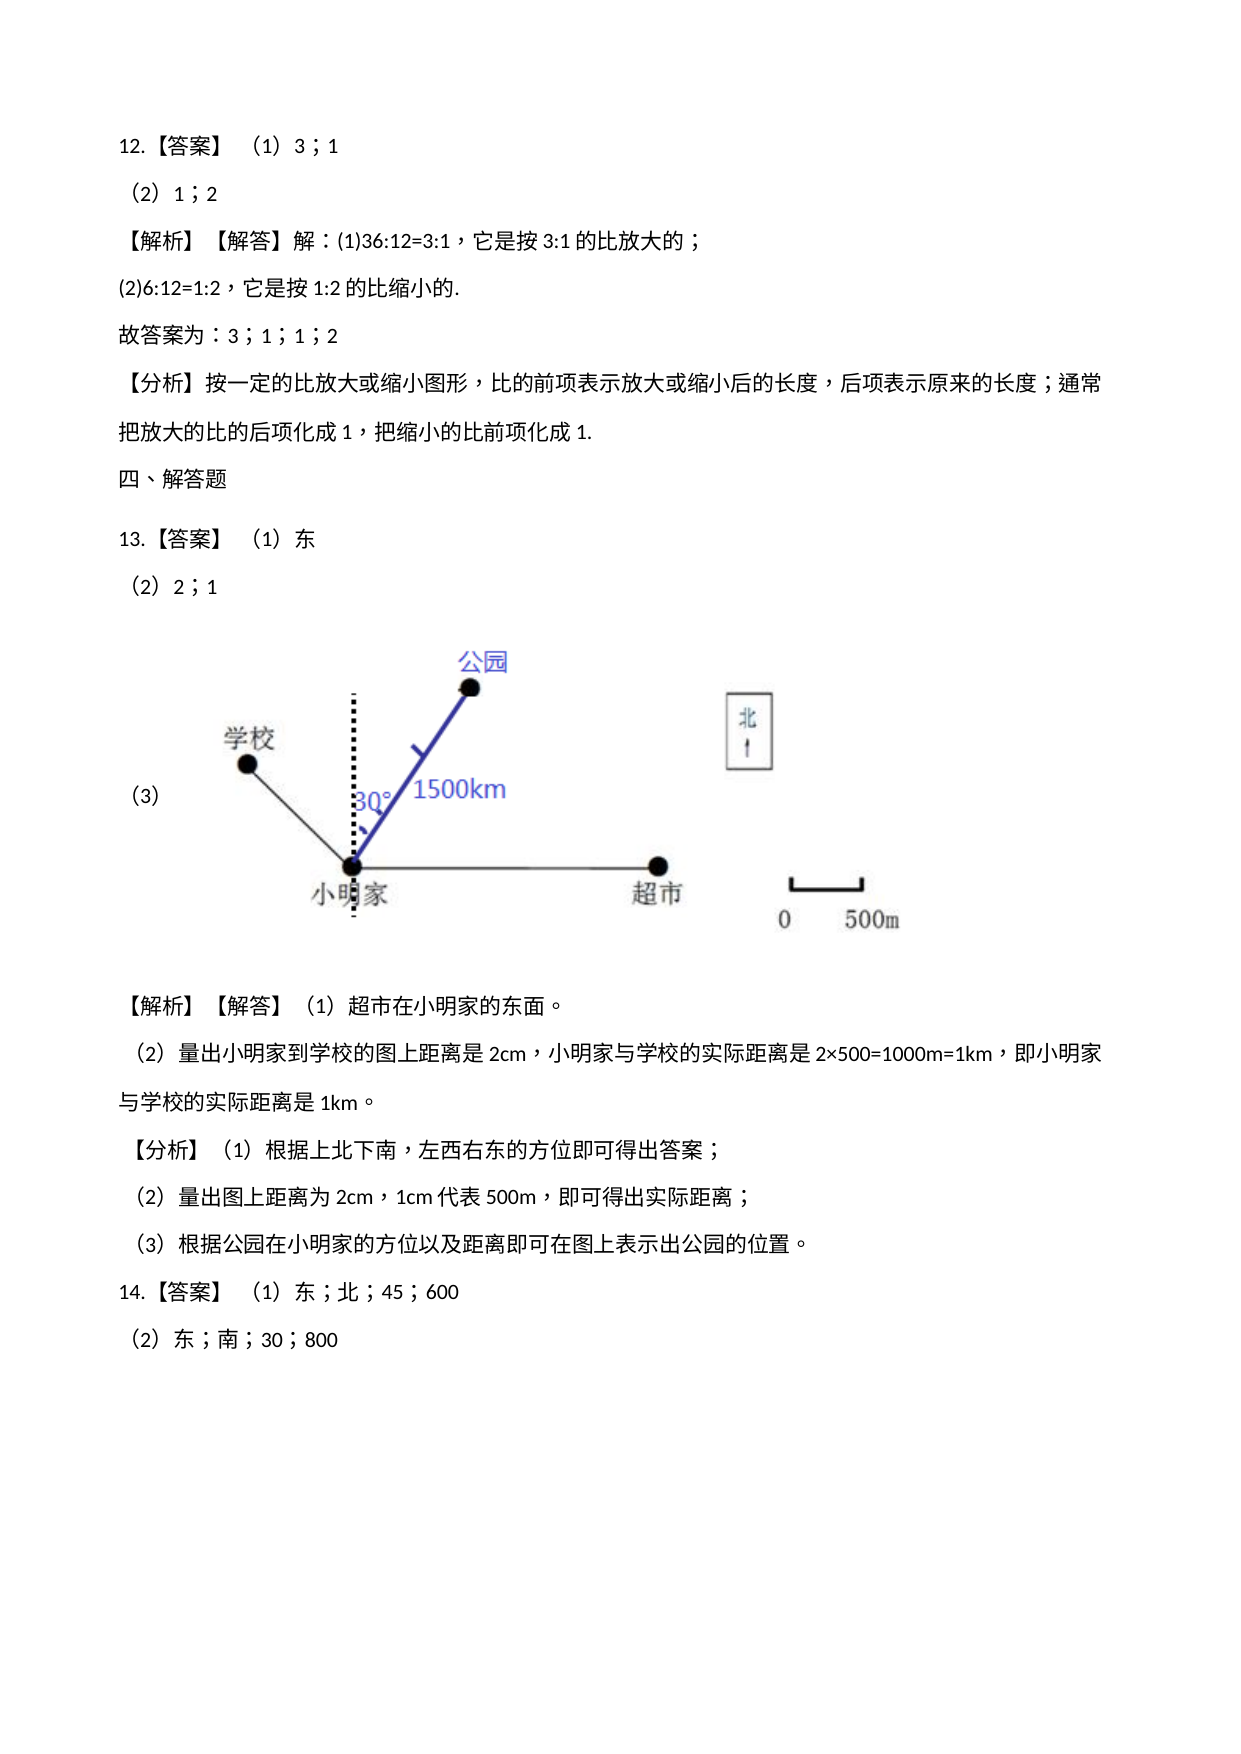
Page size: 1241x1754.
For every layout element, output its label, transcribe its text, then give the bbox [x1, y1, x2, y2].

text （2）东；南；30；800 [118, 1323, 1122, 1355]
text 【分析】（1）根据上北下南，左西右东的方位即可得出答案； [118, 1133, 1122, 1166]
text 13.【答案】 （1）东 [118, 522, 1122, 555]
text （2）1；2 [118, 177, 1122, 209]
text 14.【答案】 （1）东；北；45；600 [118, 1275, 1122, 1308]
text 【解析】【解答】（1）超市在小明家的东面。 [118, 990, 1122, 1022]
text 故答案为：3；1；1；2 [118, 319, 1122, 352]
text （3）根据公园在小明家的方位以及距离即可在图上表示出公园的位置。 [118, 1228, 1122, 1261]
text （2）量出小明家到学校的图上距离是2cm，小明家与学校的实际距离是2×500=1000m=1km，即小明家与学校的实际距离是1km。 [118, 1037, 1122, 1118]
text （2）量出图上距离为2cm，1cm代表500m，即可得出实际距离； [118, 1181, 1122, 1213]
picture [173, 617, 930, 958]
text 四、解答题 [118, 463, 1122, 495]
text (2)6:12=1:2，它是按1:2的比缩小的. [118, 272, 1122, 304]
text （2）2；1 [118, 570, 1122, 602]
text 12.【答案】 （1）3；1 [118, 129, 1122, 162]
text 【分析】按一定的比放大或缩小图形，比的前项表示放大或缩小后的长度，后项表示原来的长度；通常把放大的比的后项化成1，把缩小的比前项化成1. [118, 366, 1122, 448]
text 【解析】【解答】解：(1)36:12=3:1，它是按3:1的比放大的； [118, 224, 1122, 257]
